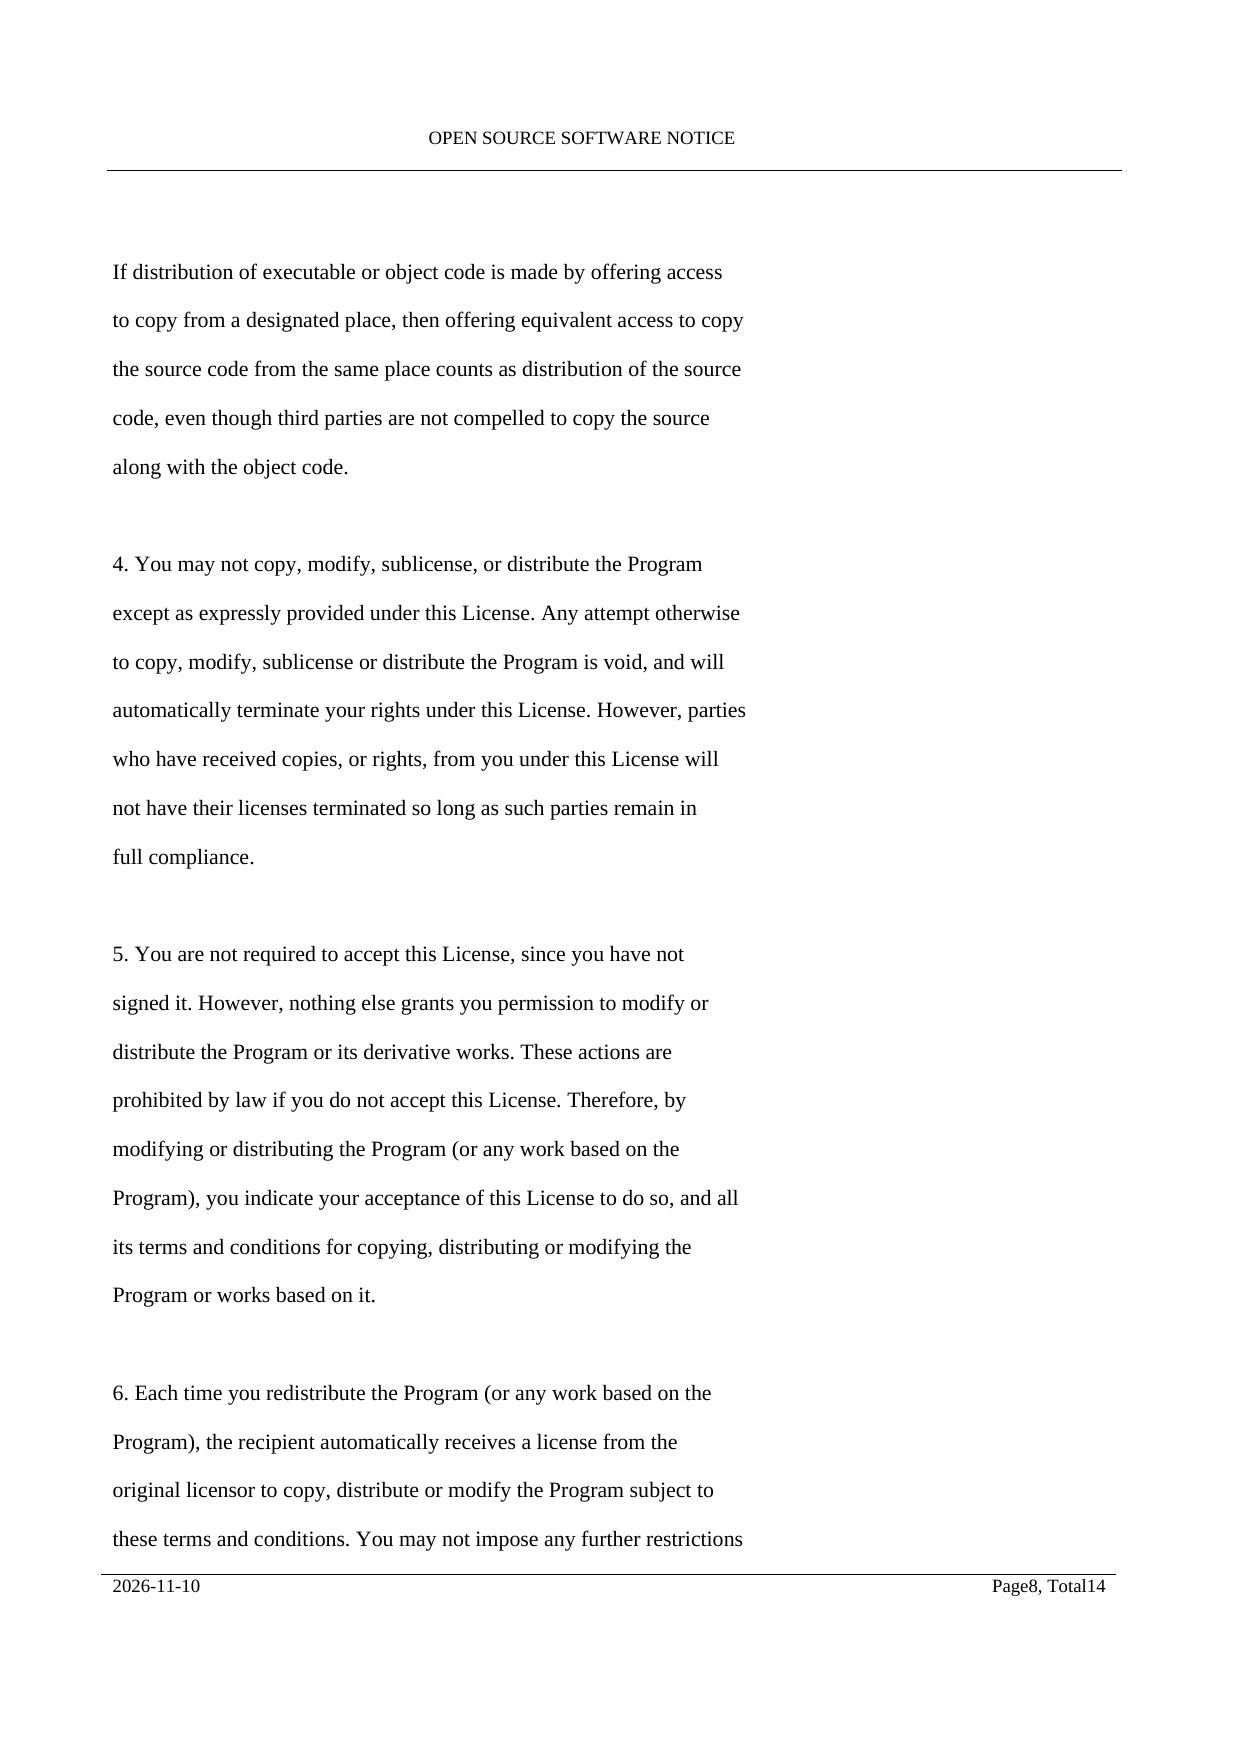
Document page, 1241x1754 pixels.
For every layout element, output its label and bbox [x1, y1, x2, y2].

text [112, 206, 1128, 1555]
